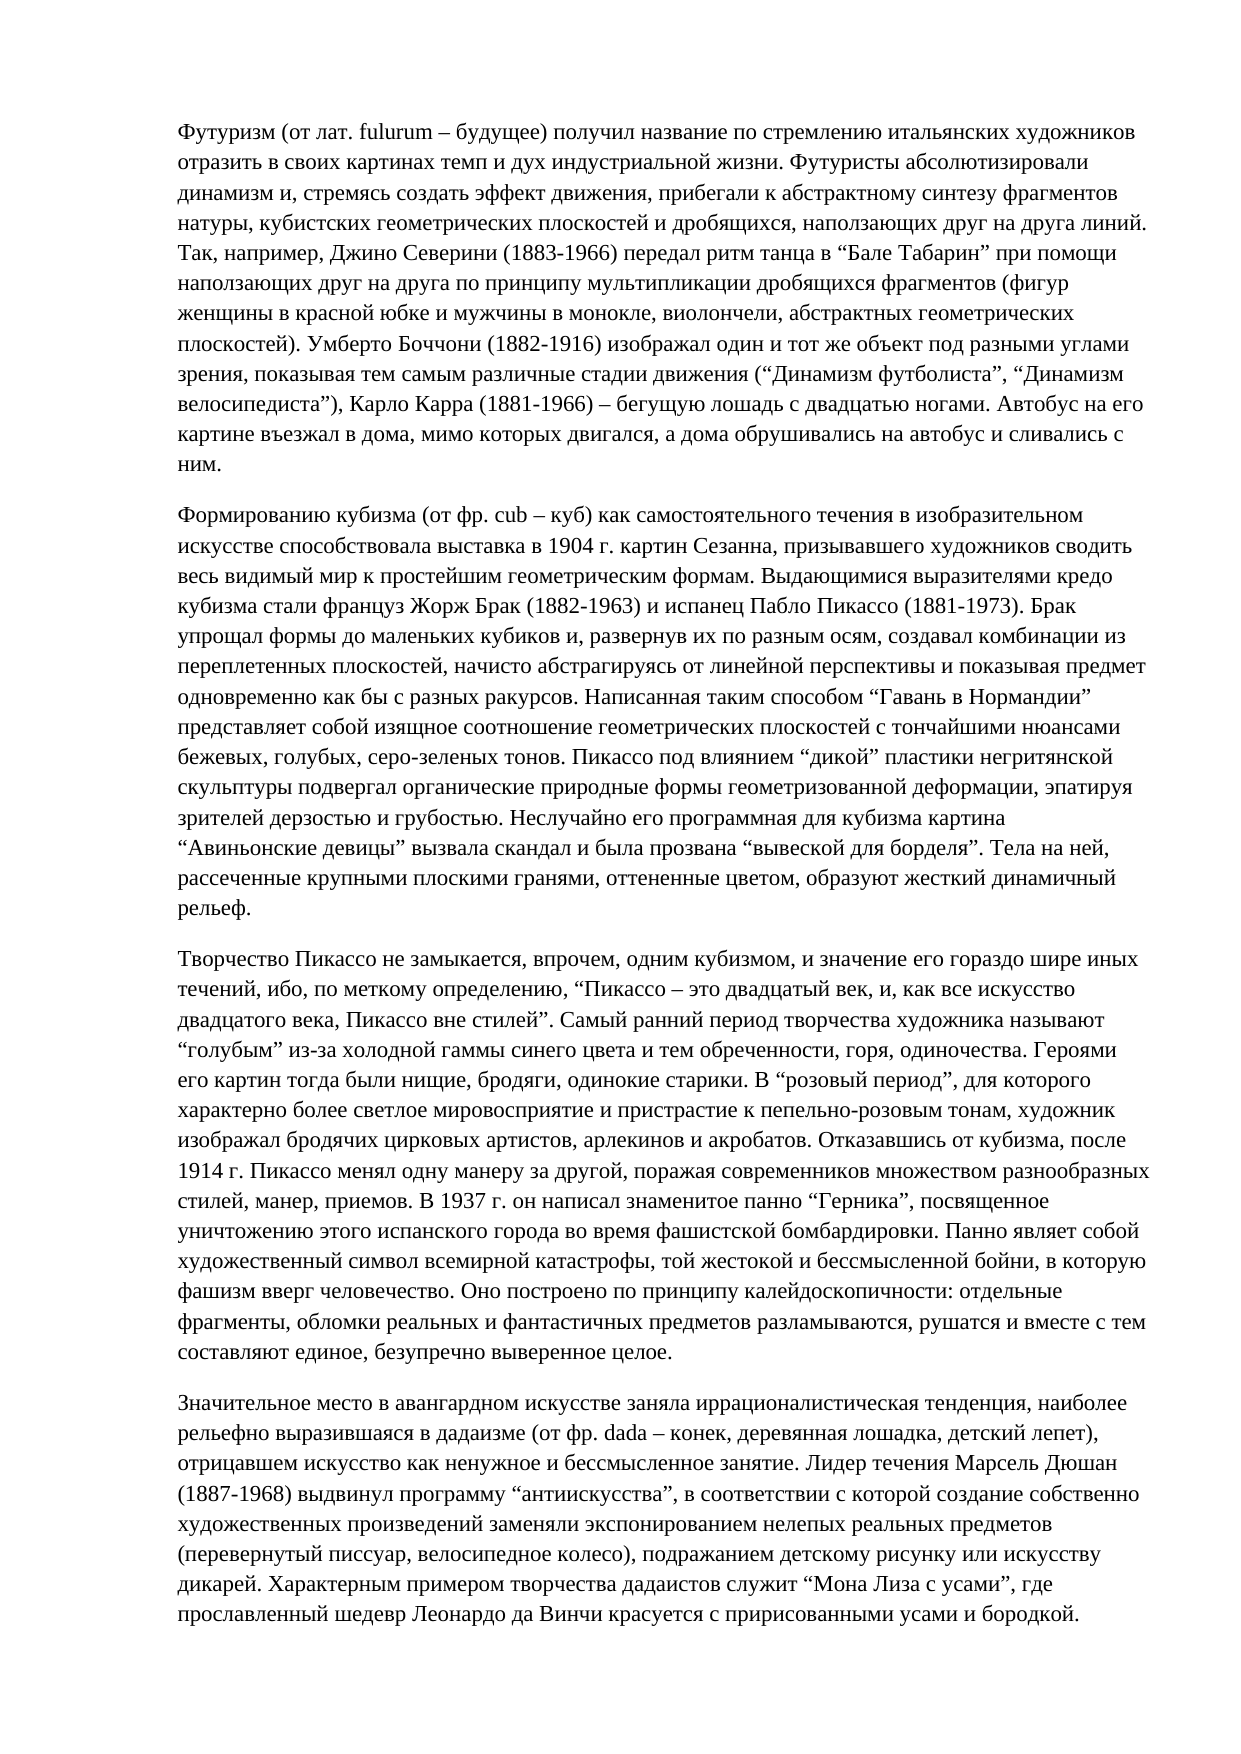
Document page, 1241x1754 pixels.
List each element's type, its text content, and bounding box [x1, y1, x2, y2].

text Творчество Пикассо не замыкается, впрочем, одним кубизмом, и значение его гораздо шире иных течений, ибо, по меткому определению, “Пикассо – это двадцатый век, и, как все искусство двадцатого века, Пикассо вне стилей”. Самый ранний период творчества художника называют “голубым” из-за холодной гаммы синего цвета и тем обреченности, горя, одиночества. Героями его картин тогда были нищие, бродяги, одинокие старики. В “розовый период”, для которого характерно более светлое мировосприятие и пристрастие к пепельно-розовым тонам, художник изображал бродячих цирковых артистов, арлекинов и акробатов. Отказавшись от кубизма, после 1914 г. Пикассо менял одну манеру за другой, поражая современников множеством разнообразных стилей, манер, приемов. В 1937 г. он написал знаменитое панно “Герника”, посвященное уничтожению этого испанского города во время фашистской бомбардировки. Панно являет собой художественный символ всемирной катастрофы, той жестокой и бессмысленной бойни, в которую фашизм вверг человечество. Оно построено по принципу калейдоскопичности: отдельные фрагменты, обломки реальных и фантастичных предметов разламываются, рушатся и вместе с тем составляют единое, безупречно выверенное целое. [177, 945, 1152, 1364]
text Формированию кубизма (от фр. cub – куб) как самостоятельного течения в изобразительном искусстве способствовала выставка в 1904 г. картин Сезанна, призывавшего художников сводить весь видимый мир к простейшим геометрическим формам. Выдающимися выразителями кредо кубизма стали француз Жорж Брак (1882-1963) и испанец Пабло Пикассо (1881-1973). Брак упрощал формы до маленьких кубиков и, развернув их по разным осям, создавал комбинации из переплетенных плоскостей, начисто абстрагируясь от линейной перспективы и показывая предмет одновременно как бы с разных ракурсов. Написанная таким способом “Гавань в Нормандии” представляет собой изящное соотношение геометрических плоскостей с тончайшими нюансами бежевых, голубых, серо-зеленых тонов. Пикассо под влиянием “дикой” пластики негритянской скульптуры подвергал органические природные формы геометризованной деформации, эпатируя зрителей дерзостью и грубостью. Неслучайно его программная для кубизма картина “Авиньонские девицы” вызвала скандал и была прозвана “вывеской для борделя”. Тела на ней, рассеченные крупными плоскими гранями, оттененные цветом, образуют жесткий динамичный рельеф. [177, 501, 1152, 921]
text Футуризм (от лат. fulurum – будущее) получил название по стремлению итальянских художников отразить в своих картинах темп и дух индустриальной жизни. Футуристы абсолютизировали динамизм и, стремясь создать эффект движения, прибегали к абстрактному синтезу фрагментов натуры, кубистских геометрических плоскостей и дробящихся, наползающих друг на друга линий. Так, например, Джино Северини (1883-1966) передал ритм танца в “Бале Табарин” при помощи наползающих друг на друга по принципу мультипликации дробящихся фрагментов (фигур женщины в красной юбке и мужчины в монокле, виолончели, абстрактных геометрических плоскостей). Умберто Боччони (1882-1916) изображал один и тот же объект под разными углами зрения, показывая тем самым различные стадии движения (“Динамизм футболиста”, “Динамизм велосипедиста”), Карло Карра (1881-1966) – бегущую лошадь с двадцатью ногами. Автобус на его картине въезжал в дома, мимо которых двигался, а дома обрушивались на автобус и сливались с ним. [177, 118, 1152, 477]
text Значительное место в авангардном искусстве заняла иррационалистическая тенденция, наиболее рельефно выразившаяся в дадаизме (от фр. dada – конек, деревянная лошадка, детский лепет), отрицавшем искусство как ненужное и бессмысленное занятие. Лидер течения Марсель Дюшан (1887-1968) выдвинул программу “антиискусства”, в соответствии с которой создание собственно художественных произведений заменяли экспонированием нелепых реальных предметов (перевернутый писсуар, велосипедное колесо), подражанием детскому рисунку или искусству дикарей. Характерным примером творчества дадаистов служит “Мона Лиза с усами”, где прославленный шедевр Леонардо да Винчи красуется с пририсованными усами и бородкой. [177, 1389, 1152, 1627]
